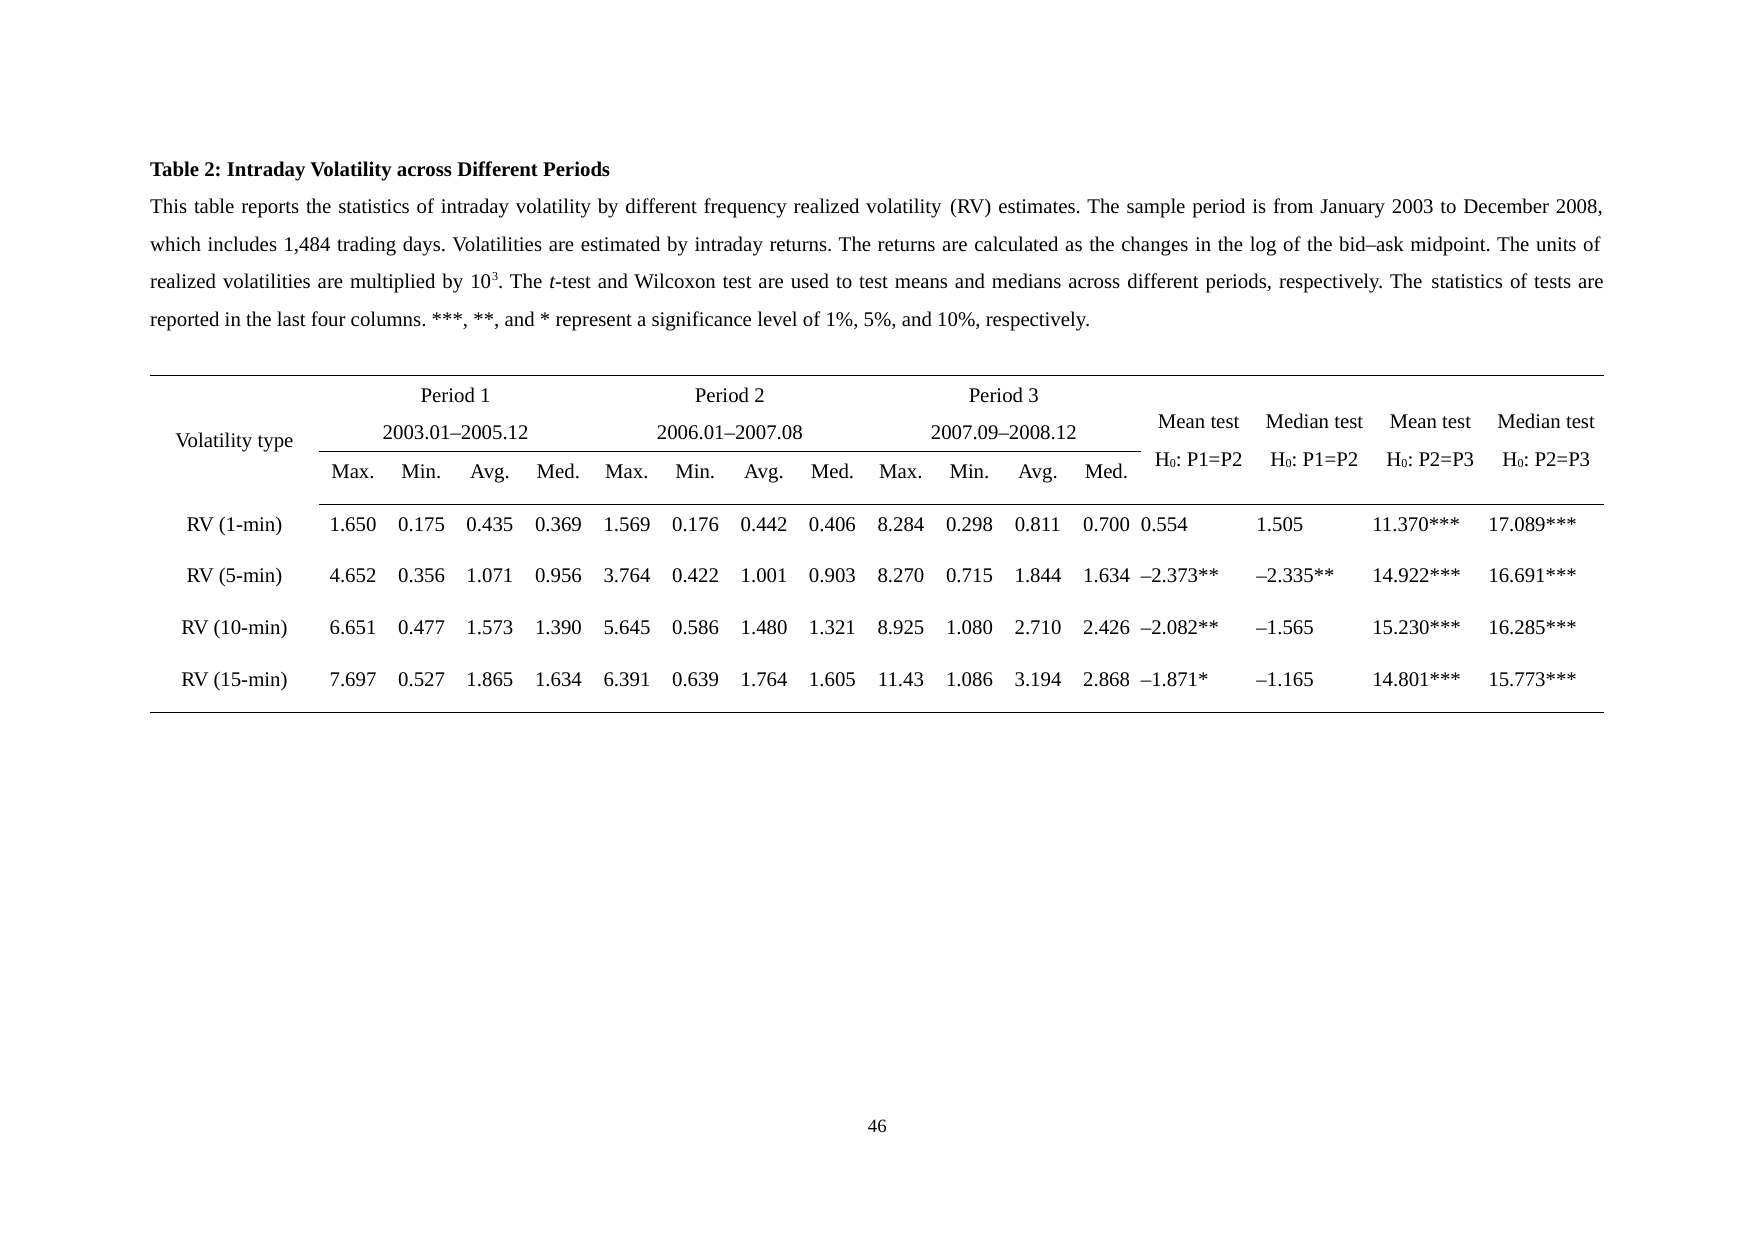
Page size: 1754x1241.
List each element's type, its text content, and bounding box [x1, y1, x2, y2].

table_cell Min. [387, 452, 455, 504]
table_cell Max. [866, 452, 935, 504]
table_cell 14.801*** [1372, 660, 1488, 712]
table_cell 16.285*** [1488, 609, 1604, 660]
table_cell Max. [593, 452, 661, 504]
table_cell 0.700 [1072, 505, 1141, 557]
table_cell 1.390 [524, 609, 592, 660]
table_cell 1.634 [1072, 557, 1141, 608]
table_cell 1.764 [730, 660, 798, 712]
table_header Median test H0: P1=P2 [1256, 376, 1372, 504]
table_cell Min. [935, 452, 1003, 504]
table_cell Max. [319, 452, 387, 504]
table_cell –1.871* [1141, 660, 1256, 712]
table_cell –2.082** [1141, 609, 1256, 660]
table_cell Med. [798, 452, 866, 504]
table_cell 0.422 [661, 557, 729, 608]
text Table 2: Intraday Volatility across Different Periods [150, 150, 1604, 187]
table_cell 1.086 [935, 660, 1003, 712]
table_cell 6.651 [319, 609, 387, 660]
table_header Mean test H0: P1=P2 [1141, 376, 1256, 504]
table_cell RV (10-min) [150, 609, 318, 660]
table_cell 1.573 [455, 609, 524, 660]
table_cell 0.586 [661, 609, 729, 660]
table_cell Med. [1072, 452, 1141, 504]
table_cell RV (15-min) [150, 660, 318, 712]
table_cell 0.175 [387, 505, 455, 557]
table_cell 0.477 [387, 609, 455, 660]
text This table reports the statistics of intraday volatility by different frequency realized volatility (RV) estimates. The sample period is from January 2003 to December 2008, which includes 1,484 trading days. Volatilities are estimated by intraday returns. The returns are calculated as the changes in the log of the bid–ask midpoint. The units of realized volatilities are multiplied by 103. The t-test and Wilcoxon test are used to test means and medians across different periods, respectively. The statistics of tests are reported in the last four columns. ***, **, and * represent a significance level of 1%, 5%, and 10%, respectively. [150, 187, 1604, 337]
table_cell 8.284 [866, 505, 935, 557]
table_cell 0.369 [524, 505, 592, 557]
table_cell 0.554 [1141, 505, 1256, 557]
table_header Period 1 2003.01–2005.12 [319, 376, 592, 451]
table_cell 14.922*** [1372, 557, 1488, 608]
table_cell 1.480 [730, 609, 798, 660]
table_cell 0.956 [524, 557, 592, 608]
table_cell 1.569 [593, 505, 661, 557]
table_cell 1.605 [798, 660, 866, 712]
table_cell –1.565 [1256, 609, 1372, 660]
table_cell 1.844 [1004, 557, 1072, 608]
table_header Period 3 2007.09–2008.12 [866, 376, 1141, 451]
table_cell 17.089*** [1488, 505, 1604, 557]
table_cell 2.426 [1072, 609, 1141, 660]
table_cell 1.001 [730, 557, 798, 608]
table_cell –2.373** [1141, 557, 1256, 608]
table_header Mean test H0: P2=P3 [1372, 376, 1488, 504]
table_cell Avg. [730, 452, 798, 504]
table_cell 0.435 [455, 505, 524, 557]
table_header Volatility type [150, 376, 318, 504]
table_cell 8.925 [866, 609, 935, 660]
table_cell 1.071 [455, 557, 524, 608]
table_cell –2.335** [1256, 557, 1372, 608]
table_cell 5.645 [593, 609, 661, 660]
table_cell 1.505 [1256, 505, 1372, 557]
table_cell 1.865 [455, 660, 524, 712]
table_cell 11.370*** [1372, 505, 1488, 557]
table_cell 0.406 [798, 505, 866, 557]
table_cell 1.634 [524, 660, 592, 712]
table_cell 0.527 [387, 660, 455, 712]
table_cell 6.391 [593, 660, 661, 712]
table_cell 7.697 [319, 660, 387, 712]
table_cell 2.710 [1004, 609, 1072, 660]
table_cell 2.868 [1072, 660, 1141, 712]
table_cell Avg. [455, 452, 524, 504]
table_cell 0.176 [661, 505, 729, 557]
table_cell 1.080 [935, 609, 1003, 660]
table_header Period 2 2006.01–2007.08 [593, 376, 866, 451]
table_cell 0.811 [1004, 505, 1072, 557]
table_cell 0.715 [935, 557, 1003, 608]
table_cell 15.773*** [1488, 660, 1604, 712]
table_cell 16.691*** [1488, 557, 1604, 608]
table_cell –1.165 [1256, 660, 1372, 712]
table_cell Avg. [1004, 452, 1072, 504]
table_cell 0.356 [387, 557, 455, 608]
table_cell 0.442 [730, 505, 798, 557]
table_cell 4.652 [319, 557, 387, 608]
table_cell 0.903 [798, 557, 866, 608]
table_cell 8.270 [866, 557, 935, 608]
table_cell 3.764 [593, 557, 661, 608]
table_cell Min. [661, 452, 729, 504]
table_cell 3.194 [1004, 660, 1072, 712]
table_cell 11.43 [866, 660, 935, 712]
table_cell 0.298 [935, 505, 1003, 557]
table_cell 15.230*** [1372, 609, 1488, 660]
table_cell 1.321 [798, 609, 866, 660]
table_cell 1.650 [319, 505, 387, 557]
table_cell 0.639 [661, 660, 729, 712]
table_header Median test H0: P2=P3 [1488, 376, 1604, 504]
table_cell RV (5-min) [150, 557, 318, 608]
table_cell RV (1-min) [150, 504, 318, 557]
table_cell Med. [524, 452, 592, 504]
